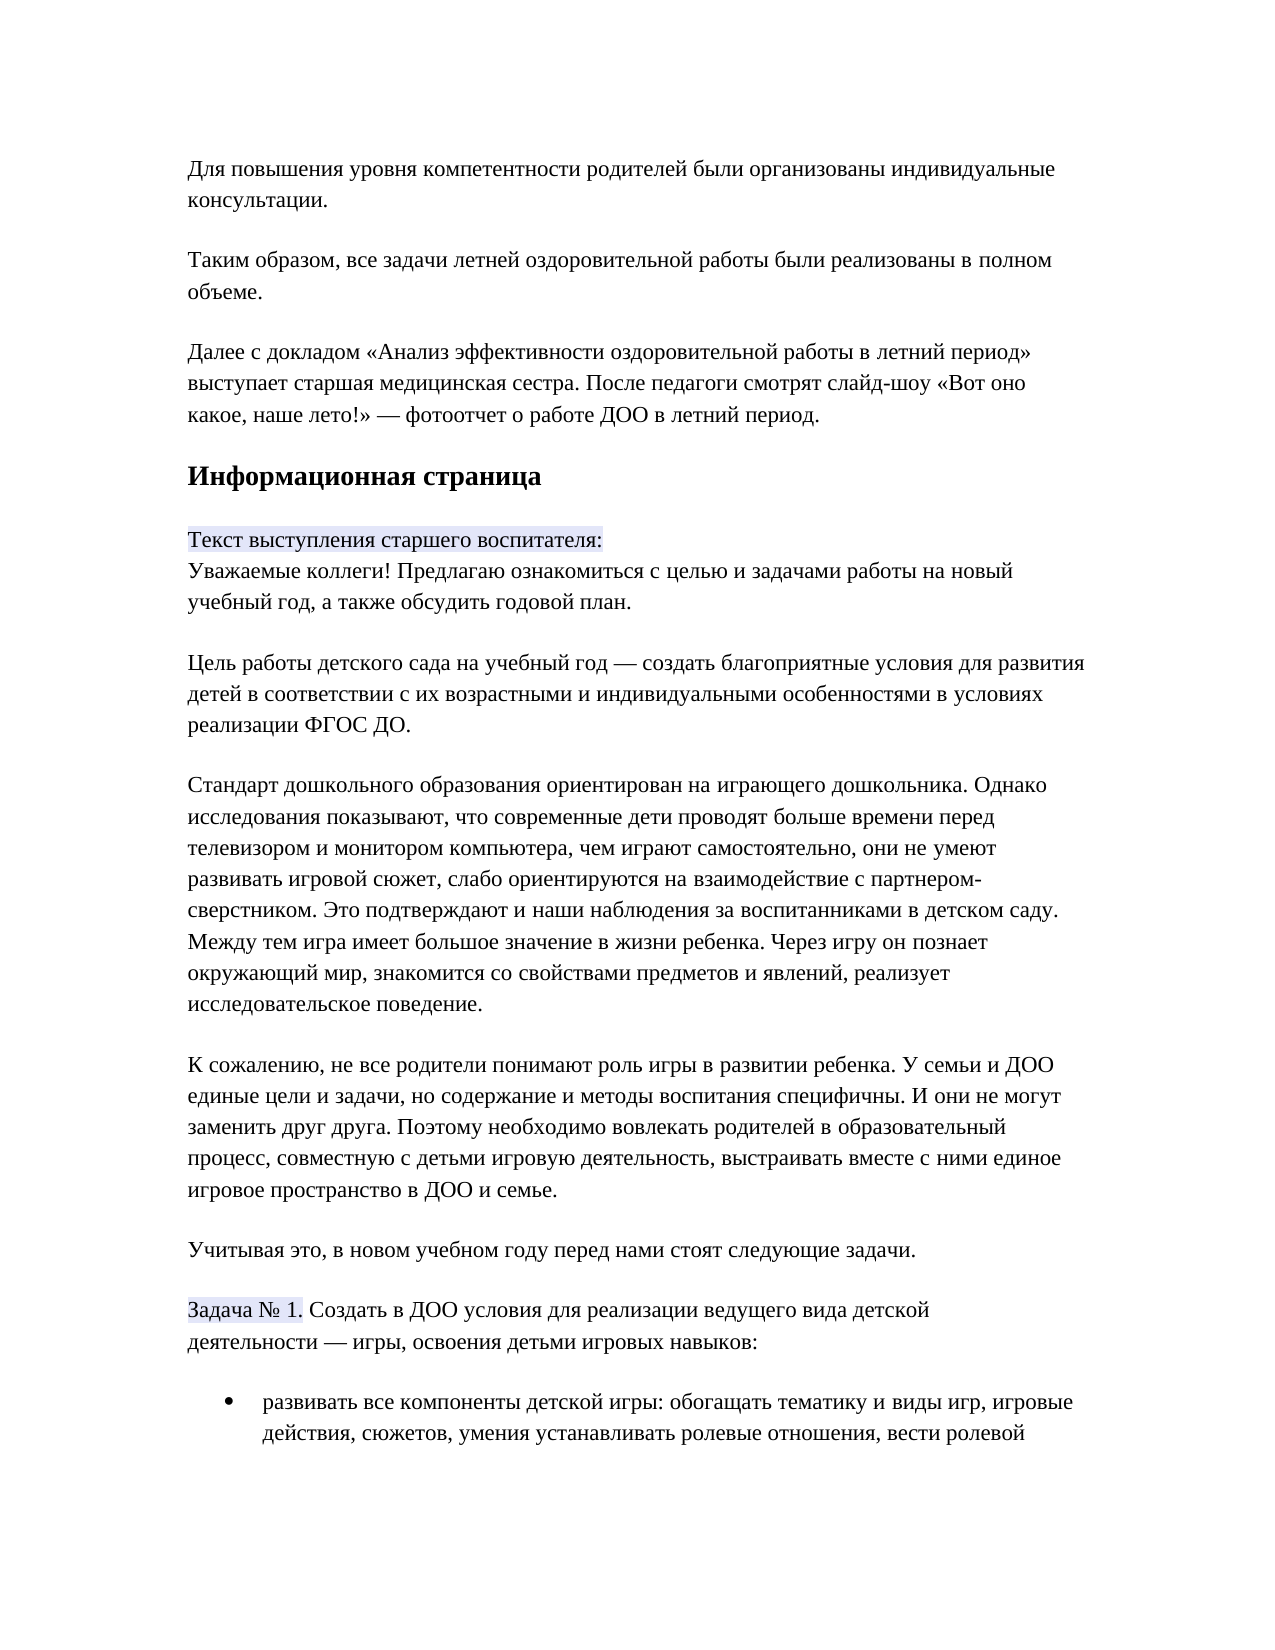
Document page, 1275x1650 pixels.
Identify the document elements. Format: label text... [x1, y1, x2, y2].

text Информационная страница [187, 456, 1087, 492]
text Далее с докладом «Анализ эффективности оздоровительной работы в летний период» выступает старшая медицинская сестра. После педагоги смотрят слайд-шоу «Вот оно какое, наше лето!» — фотоотчет о работе ДОО в летний период. [187, 333, 1087, 427]
text Цель работы детского сада на учебный год — создать благоприятные условия для развития детей в соответствии с их возрастными и индивидуальными особенностями в условиях реализации ФГОС ДО. [187, 644, 1087, 737]
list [225, 1383, 1087, 1446]
text Задача № 1. Создать в ДОО условия для реализации ведущего вида детской деятельности — игры, освоения детьми игровых навыков: [187, 1292, 1087, 1354]
text К сожалению, не все родители понимают роль игры в развитии ребенка. У семьи и ДОО единые цели и задачи, но содержание и методы воспитания специфичны. И они не могут заменить друг друга. Поэтому необходимо вовлекать родителей в образовательный процесс, совместную с детьми игровую деятельность, выстраивать вместе с ними единое игровое пространство в ДОО и семье. [187, 1046, 1087, 1202]
text Стандарт дошкольного образования ориентирован на играющего дошкольника. Однако исследования показывают, что современные дети проводят больше времени перед телевизором и монитором компьютера, чем играют самостоятельно, они не умеют развивать игровой сюжет, слабо ориентируются на взаимодействие с партнером-сверстником. Это подтверждают и наши наблюдения за воспитанниками в детском саду. Между тем игра имеет большое значение в жизни ребенка. Через игру он познает окружающий мир, знакомится со свойствами предметов и явлений, реализует исследовательское поведение. [187, 767, 1087, 1017]
text Таким образом, все задачи летней оздоровительной работы были реализованы в полном объеме. [187, 242, 1087, 304]
text Текст выступления старшего воспитателя: Уважаемые коллеги! Предлагаю ознакомиться с целью и задачами работы на новый учебный год, а также обсудить годовой план. [187, 521, 1087, 614]
text Для повышения уровня компетентности родителей были организованы индивидуальные консультации. [187, 150, 1087, 212]
text Учитывая это, в новом учебном году перед нами стоят следующие задачи. [187, 1231, 1087, 1262]
